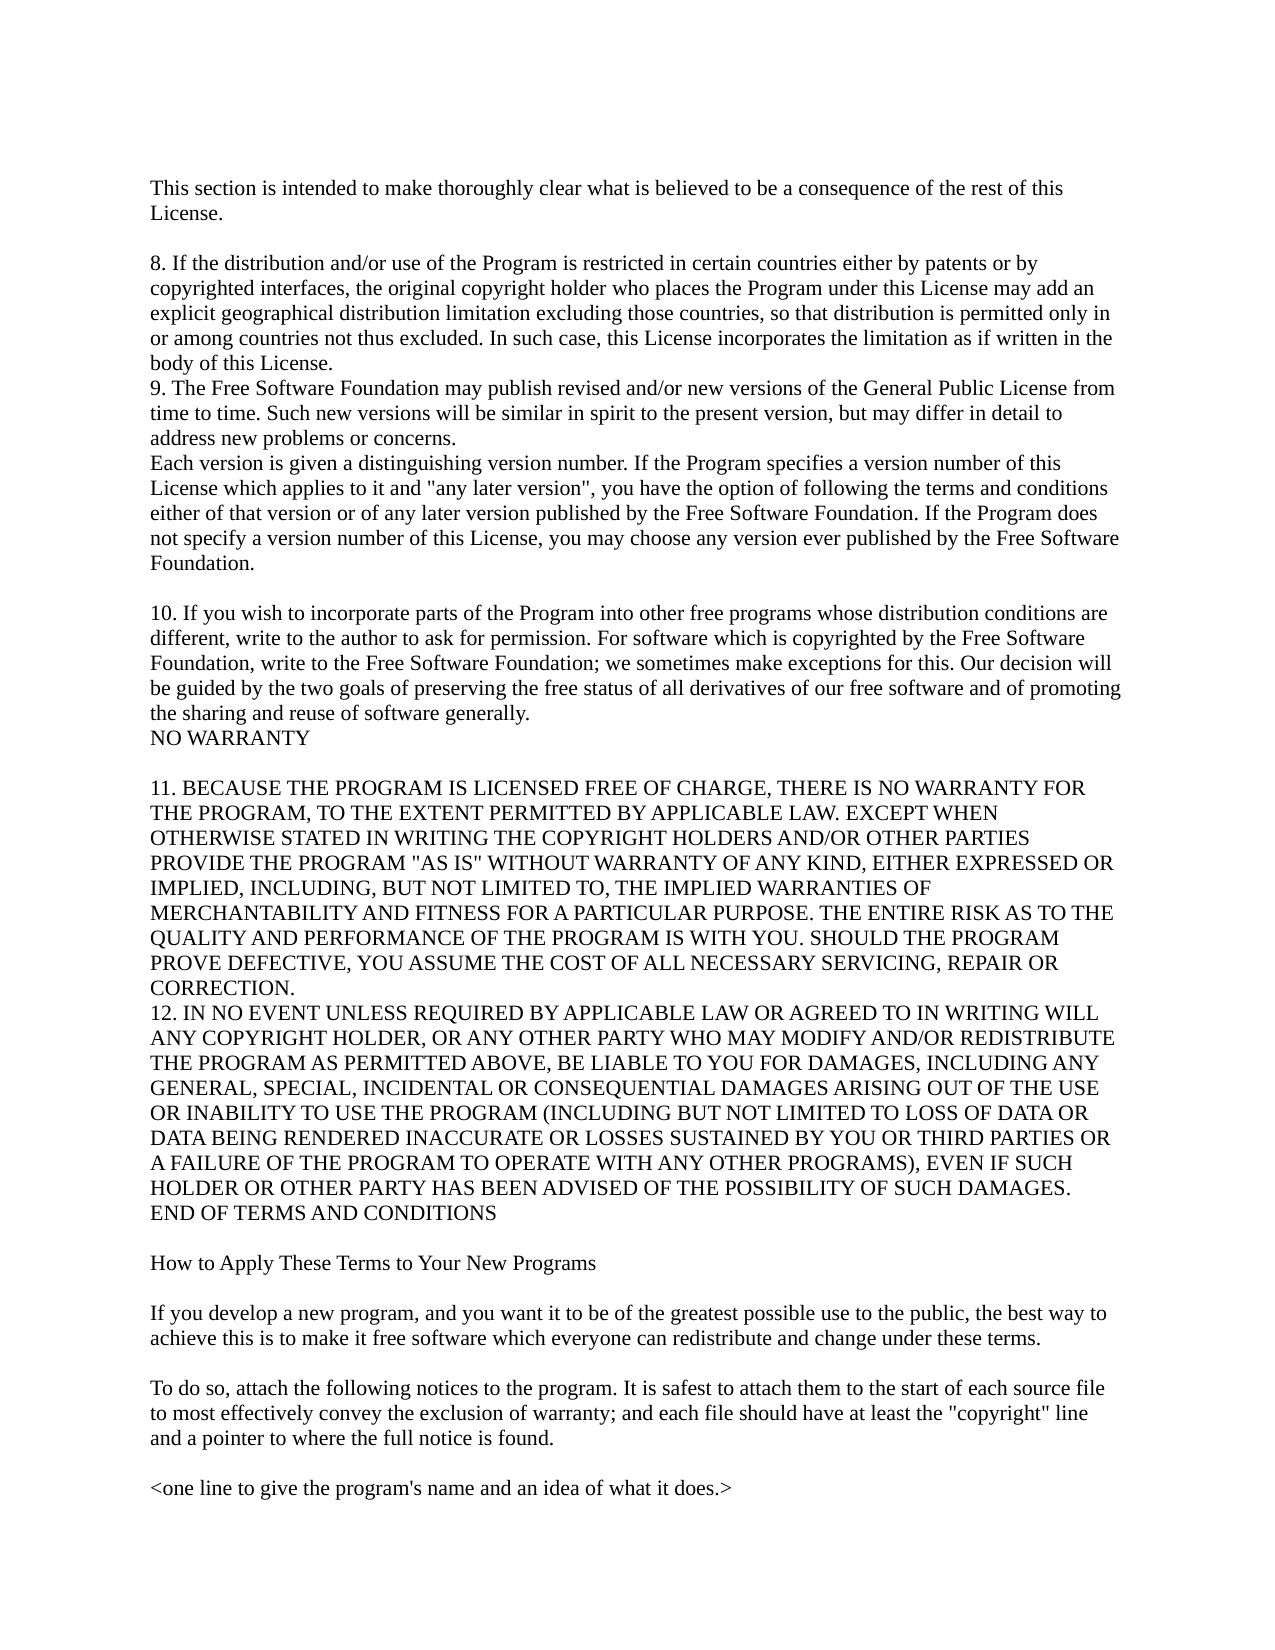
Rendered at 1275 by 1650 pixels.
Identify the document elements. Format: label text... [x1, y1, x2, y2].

text 9. The Free Software Foundation may publish revised and/or new versions of the General Public License from time to time. Such new versions will be similar in spirit to the present version, but may differ in detail to address new problems or concerns. [150, 375, 1125, 450]
text 12. IN NO EVENT UNLESS REQUIRED BY APPLICABLE LAW OR AGREED TO IN WRITING WILL ANY COPYRIGHT HOLDER, OR ANY OTHER PARTY WHO MAY MODIFY AND/OR REDISTRIBUTE THE PROGRAM AS PERMITTED ABOVE, BE LIABLE TO YOU FOR DAMAGES, INCLUDING ANY GENERAL, SPECIAL, INCIDENTAL OR CONSEQUENTIAL DAMAGES ARISING OUT OF THE USE OR INABILITY TO USE THE PROGRAM (INCLUDING BUT NOT LIMITED TO LOSS OF DATA OR DATA BEING RENDERED INACCURATE OR LOSSES SUSTAINED BY YOU OR THIRD PARTIES OR A FAILURE OF THE PROGRAM TO OPERATE WITH ANY OTHER PROGRAMS), EVEN IF SUCH HOLDER OR OTHER PARTY HAS BEEN ADVISED OF THE POSSIBILITY OF SUCH DAMAGES. [150, 1000, 1125, 1200]
text To do so, attach the following notices to the program. It is safest to attach them to the start of each source file to most effectively convey the exclusion of warranty; and each file should have at least the "copyright" line and a pointer to where the full notice is found. [150, 1375, 1125, 1450]
text 8. If the distribution and/or use of the Program is restricted in certain countries either by patents or by copyrighted interfaces, the original copyright holder who places the Program under this License may add an explicit geographical distribution limitation excluding those countries, so that distribution is permitted only in or among countries not thus excluded. In such case, this License incorporates the limitation as if written in the body of this License. [150, 250, 1125, 375]
text <one line to give the program's name and an idea of what it does.> [150, 1475, 1125, 1500]
text How to Apply These Terms to Your New Programs [150, 1250, 1125, 1275]
text NO WARRANTY [150, 725, 1125, 750]
text Each version is given a distinguishing version number. If the Program specifies a version number of this License which applies to it and "any later version", you have the option of following the terms and conditions either of that version or of any later version published by the Free Software Foundation. If the Program does not specify a version number of this License, you may choose any version ever published by the Free Software Foundation. [150, 450, 1125, 575]
text 10. If you wish to incorporate parts of the Program into other free programs whose distribution conditions are different, write to the author to ask for permission. For software which is copyrighted by the Free Software Foundation, write to the Free Software Foundation; we sometimes make exceptions for this. Our decision will be guided by the two goals of preserving the free status of all derivatives of our free software and of promoting the sharing and reuse of software generally. [150, 600, 1125, 725]
text END OF TERMS AND CONDITIONS [150, 1200, 1125, 1225]
text If you develop a new program, and you want it to be of the greatest possible use to the public, the best way to achieve this is to make it free software which everyone can redistribute and change under these terms. [150, 1300, 1125, 1350]
text 11. BECAUSE THE PROGRAM IS LICENSED FREE OF CHARGE, THERE IS NO WARRANTY FOR THE PROGRAM, TO THE EXTENT PERMITTED BY APPLICABLE LAW. EXCEPT WHEN OTHERWISE STATED IN WRITING THE COPYRIGHT HOLDERS AND/OR OTHER PARTIES PROVIDE THE PROGRAM "AS IS" WITHOUT WARRANTY OF ANY KIND, EITHER EXPRESSED OR IMPLIED, INCLUDING, BUT NOT LIMITED TO, THE IMPLIED WARRANTIES OF MERCHANTABILITY AND FITNESS FOR A PARTICULAR PURPOSE. THE ENTIRE RISK AS TO THE QUALITY AND PERFORMANCE OF THE PROGRAM IS WITH YOU. SHOULD THE PROGRAM PROVE DEFECTIVE, YOU ASSUME THE COST OF ALL NECESSARY SERVICING, REPAIR OR CORRECTION. [150, 775, 1125, 1000]
text This section is intended to make thoroughly clear what is believed to be a consequence of the rest of this License. [150, 175, 1125, 225]
